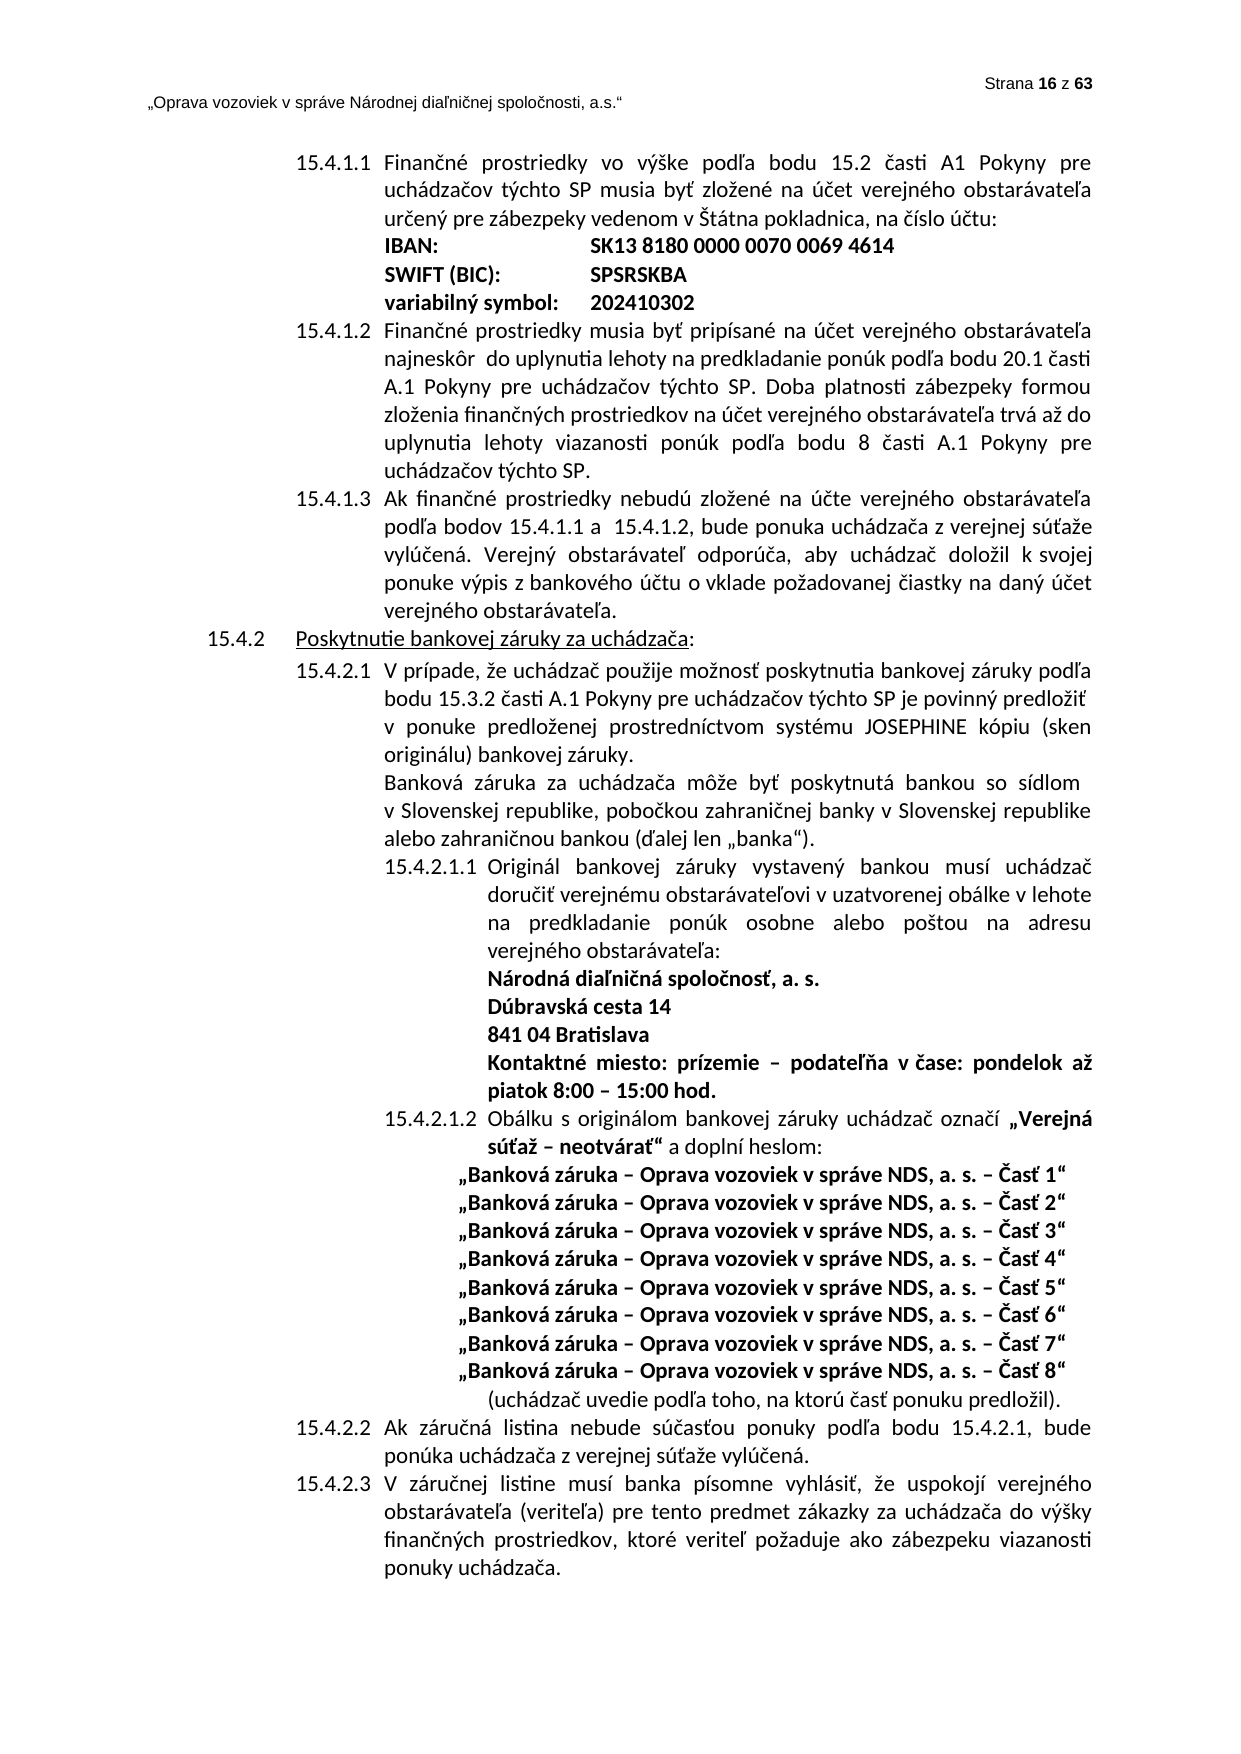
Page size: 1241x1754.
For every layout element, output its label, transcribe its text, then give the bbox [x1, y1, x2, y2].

text (uchádzač uvedie podľa toho, na ktorú časť ponuku predložil). [487, 1385, 1093, 1413]
text „Banková záruka – Oprava vozoviek v správe NDS, a. s. – Časť 6“ [458, 1301, 1093, 1329]
text 15.4.1.1 Finančné prostriedky vo výške podľa bodu 15.2 časti A1 Pokyny pre uchádzačov týchto SP musia byť zložené na účet verejného obstarávateľa určený pre zábezpeky vedenom v Štátna pokladnica, na číslo účtu: [295, 148, 1093, 232]
text „Banková záruka – Oprava vozoviek v správe NDS, a. s. – Časť 3“ [458, 1217, 1093, 1244]
text Národná diaľničná spoločnosť, a. s. [487, 964, 1093, 992]
text 15.4.2.1 V prípade, že uchádzač použije možnosť poskytnutia bankovej záruky podľa bodu 15.3.2 časti A.1 Pokyny pre uchádzačov týchto SP je povinný predložiť v ponuke predloženej prostredníctvom systému JOSEPHINE kópiu (sken originálu) bankovej záruky. [295, 656, 1093, 768]
text SWIFT (BIC): SPSRSKBA [148, 260, 1093, 288]
text 15.4.2.1.1 Originál bankovej záruky vystavený bankou musí uchádzač doručiť verejnému obstarávateľovi v uzatvorenej obálke v lehote na predkladanie ponúk osobne alebo poštou na adresu verejného obstarávateľa: [384, 852, 1093, 964]
text 15.4.2.3 V záručnej listine musí banka písomne vyhlásiť, že uspokojí verejného obstarávateľa (veriteľa) pre tento predmet zákazky za uchádzača do výšky finančných prostriedkov, ktoré veriteľ požaduje ako zábezpeku viazanosti ponuky uchádzača. [295, 1469, 1093, 1581]
text 841 04 Bratislava [487, 1020, 1093, 1048]
text 15.4.2 Poskytnutie bankovej záruky za uchádzača: [207, 624, 1093, 652]
text „Banková záruka – Oprava vozoviek v správe NDS, a. s. – Časť 2“ [458, 1188, 1093, 1217]
text „Banková záruka – Oprava vozoviek v správe NDS, a. s. – Časť 5“ [458, 1273, 1093, 1301]
text „Banková záruka – Oprava vozoviek v správe NDS, a. s. – Časť 7“ [458, 1329, 1093, 1357]
text Dúbravská cesta 14 [487, 992, 1093, 1020]
text variabilný symbol: 202410302 [148, 288, 1093, 316]
text 15.4.2.2 Ak záručná listina nebude súčasťou ponuky podľa bodu 15.4.2.1, bude ponúka uchádzača z verejnej súťaže vylúčená. [295, 1413, 1093, 1469]
text 15.4.2.1.2 Obálku s originálom bankovej záruky uchádzač označí „Verejná súťaž – neotvárať“ a doplní heslom: [384, 1104, 1093, 1161]
text IBAN: SK13 8180 0000 0070 0069 4614 [148, 232, 1093, 260]
text „Banková záruka – Oprava vozoviek v správe NDS, a. s. – Časť 4“ [458, 1244, 1093, 1273]
text „Banková záruka – Oprava vozoviek v správe NDS, a. s. – Časť 1“ [458, 1161, 1093, 1188]
text Kontaktné miesto: prízemie – podateľňa v čase: pondelok až piatok 8:00 – 15:00 hod. [487, 1048, 1093, 1104]
text Banková záruka za uchádzača môže byť poskytnutá bankou so sídlom v Slovenskej republike, pobočkou zahraničnej banky v Slovenskej republike alebo zahraničnou bankou (ďalej len „banka“). [295, 768, 1093, 852]
text „Banková záruka – Oprava vozoviek v správe NDS, a. s. – Časť 8“ [458, 1357, 1093, 1385]
text 15.4.1.3 Ak finančné prostriedky nebudú zložené na účte verejného obstarávateľa podľa bodov 15.4.1.1 a 15.4.1.2, bude ponuka uchádzača z verejnej súťaže vylúčená. Verejný obstarávateľ odporúča, aby uchádzač doložil k svojej ponuke výpis z bankového účtu o vklade požadovanej čiastky na daný účet verejného obstarávateľa. [295, 484, 1093, 624]
text 15.4.1.2 Finančné prostriedky musia byť pripísané na účet verejného obstarávateľa najneskôr do uplynutia lehoty na predkladanie ponúk podľa bodu 20.1 časti A.1 Pokyny pre uchádzačov týchto SP. Doba platnosti zábezpeky formou zloženia finančných prostriedkov na účet verejného obstarávateľa trvá až do uplynutia lehoty viazanosti ponúk podľa bodu 8 časti A.1 Pokyny pre uchádzačov týchto SP. [295, 316, 1093, 484]
